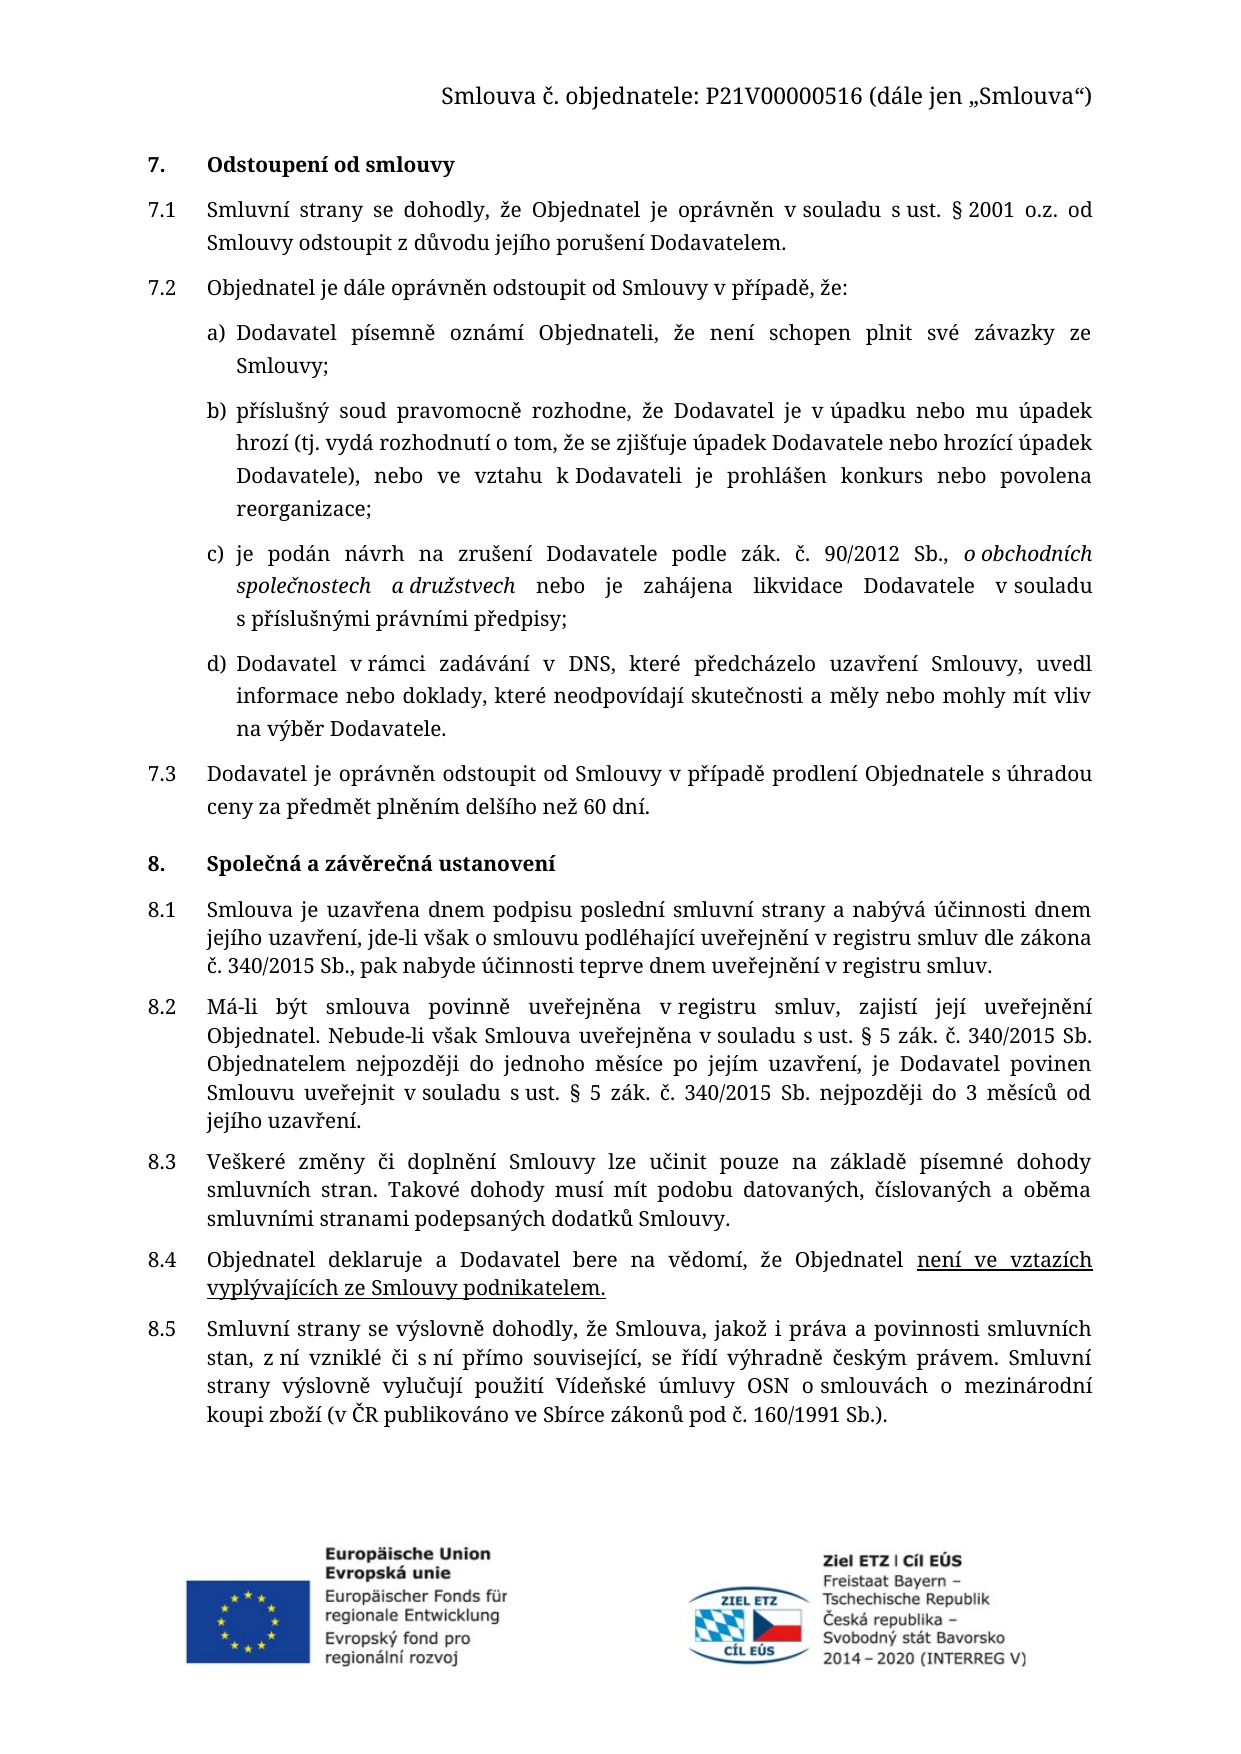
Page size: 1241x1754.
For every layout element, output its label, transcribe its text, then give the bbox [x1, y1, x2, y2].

list Objednatel deklaruje a Dodavatel bere na vědomí, že Objednatel není ve vztazích vyplývajících ze Smlouvy podnikatelem. [148, 1245, 1093, 1302]
list Dodavatel v rámci zadávání v DNS, které předcházelo uzavření Smlouvy, uvedl informace nebo doklady, které neodpovídají skutečnosti a měly nebo mohly mít vliv na výběr Dodavatele. [207, 649, 1093, 743]
list Objednatel je dále oprávněn odstoupit od Smlouvy v případě, že: [148, 273, 1093, 301]
list Smluvní strany se dohodly, že Objednatel je oprávněn v souladu s ust. § 2001 o.z. od Smlouvy odstoupit z důvodu jejího porušení Dodavatelem. [148, 195, 1093, 256]
picture [147, 1504, 1093, 1702]
list Dodavatel je oprávněn odstoupit od Smlouvy v případě prodlení Objednatele s úhradou ceny za předmět plněním delšího než 60 dní. [148, 759, 1093, 820]
list příslušný soud pravomocně rozhodne, že Dodavatel je v úpadku nebo mu úpadek hrozí (tj. vydá rozhodnutí o tom, že se zjišťuje úpadek Dodavatele nebo hrozící úpadek Dodavatele), nebo ve vztahu k Dodavateli je prohlášen konkurs nebo povolena reorganizace; [207, 396, 1093, 522]
list Odstoupení od smlouvy [148, 150, 1093, 179]
list Má-li být smlouva povinně uveřejněna v registru smluv, zajistí její uveřejnění Objednatel. Nebude-li však Smlouva uveřejněna v souladu s ust. § 5 zák. č. 340/2015 Sb. Objednatelem nejpozději do jednoho měsíce po jejím uzavření, je Dodavatel povinen Smlouvu uveřejnit v souladu s ust. § 5 zák. č. 340/2015 Sb. nejpozději do 3 měsíců od jejího uzavření. [148, 992, 1093, 1135]
list Dodavatel písemně oznámí Objednateli, že není schopen plnit své závazky ze Smlouvy; [207, 318, 1093, 379]
list Smluvní strany se výslovně dohodly, že Smlouva, jakož i práva a povinnosti smluvních stan, z ní vzniklé či s ní přímo související, se řídí výhradně českým právem. Smluvní strany výslovně vylučují použití Vídeňské úmluvy OSN o smlouvách o mezinárodní koupi zboží (v ČR publikováno ve Sbírce zákonů pod č. 160/1991 Sb.). [148, 1314, 1093, 1428]
list Společná a závěrečná ustanovení [148, 849, 1093, 878]
list Smlouva je uzavřena dnem podpisu poslední smluvní strany a nabývá účinnosti dnem jejího uzavření, jde-li však o smlouvu podléhající uveřejnění v registru smluv dle zákona č. 340/2015 Sb., pak nabyde účinnosti teprve dnem uveřejnění v registru smluv. [148, 895, 1093, 980]
list Veškeré změny či doplnění Smlouvy lze učinit pouze na základě písemné dohody smluvních stran. Takové dohody musí mít podobu datovaných, číslovaných a oběma smluvními stranami podepsaných dodatků Smlouvy. [148, 1147, 1093, 1232]
list je podán návrh na zrušení Dodavatele podle zák. č. 90/2012 Sb., o obchodních společnostech a družstvech nebo je zahájena likvidace Dodavatele v souladu s příslušnými právními předpisy; [207, 539, 1093, 632]
